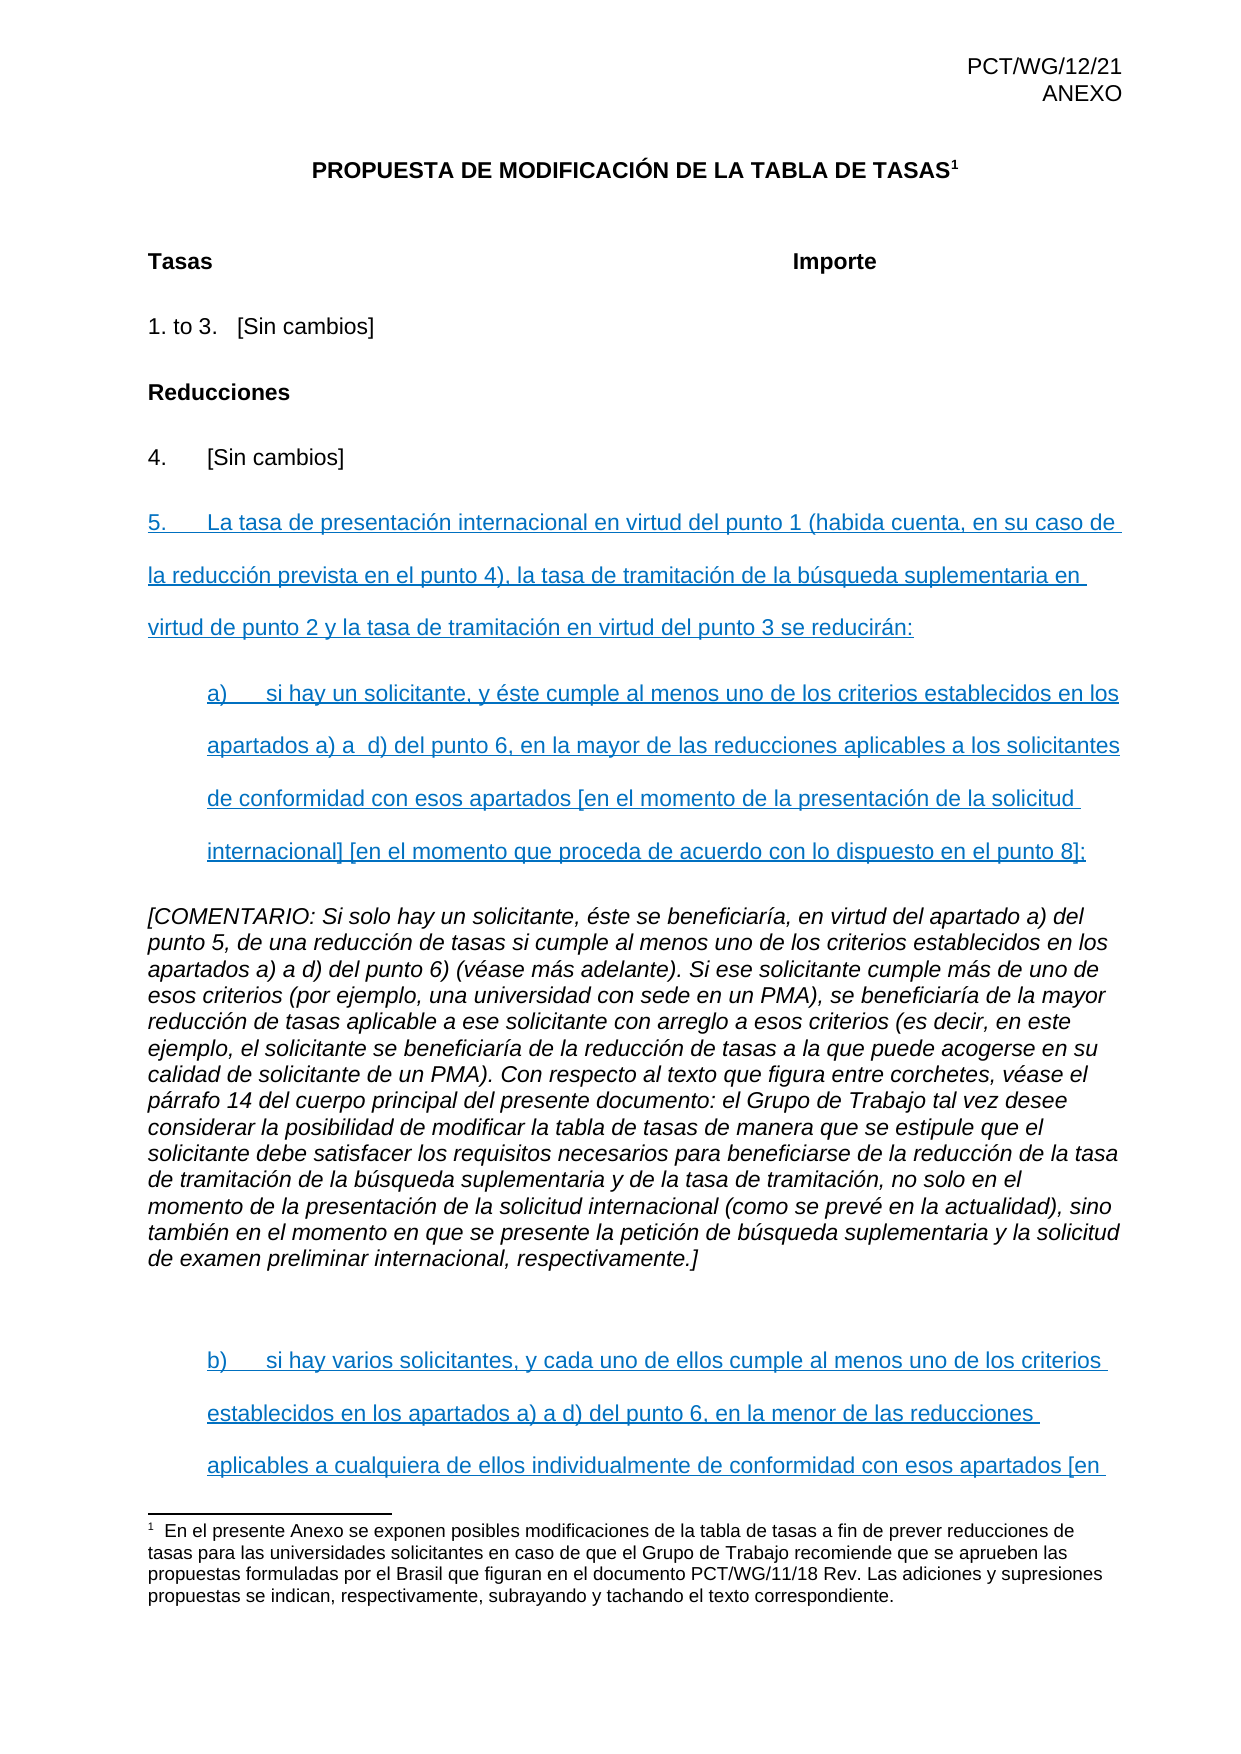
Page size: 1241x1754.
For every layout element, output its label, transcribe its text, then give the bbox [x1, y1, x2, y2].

text 5. La tasa de presentación internacional en virtud del punto 1 (habida cuenta, en su caso de la reducción prevista en el punto 4), la tasa de tramitación de la búsqueda suplementaria en virtud de punto 2 y la tasa de tramitación en virtud del punto 3 se reducirán: [148, 509, 1122, 532]
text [207, 1347, 1122, 1478]
title PROPUESTA DE MODIFICACIÓN DE LA TABLA DE TASAS [148, 157, 1122, 183]
text 1. to 3. [Sin cambios] [148, 313, 1122, 339]
text Reducciones [148, 378, 1122, 405]
text [COMENTARIO: Si solo hay un solicitante, éste se beneficiaría, en virtud del apartado a) del punto 5, de una reducción de tasas si cumple al menos uno de los criterios establecidos en los apartados a) a d) del punto 6) (véase más adelante). Si ese solicitante cumple más de uno de esos criterios (por ejemplo, una universidad con sede en un PMA), se beneficiaría de la mayor reducción de tasas aplicable a ese solicitante con arreglo a esos criterios (es decir, en este ejemplo, el solicitante se beneficiaría de la reducción de tasas a la que puede acogerse en su calidad de solicitante de un PMA). Con respecto al texto que figura entre corchetes, véase el párrafo 14 del cuerpo principal del presente documento: el Grupo de Trabajo tal vez desee considerar la posibilidad de modificar la tabla de tasas de manera que se estipule que el solicitante debe satisfacer los requisitos necesarios para beneficiarse de la reducción de la tasa de tramitación de la búsqueda suplementaria y de la tasa de tramitación, no solo en el momento de la presentación de la solicitud internacional (como se prevé en la actualidad), sino también en el momento en que se presente la petición de búsqueda suplementaria y la solicitud de examen preliminar internacional, respectivamente.] [148, 903, 1122, 1272]
text 5. La tasa de presentación internacional en virtud del punto 1 (habida cuenta, en su caso de la reducción prevista en el punto 4), la tasa de tramitación de la búsqueda suplementaria en virtud de punto 2 y la tasa de tramitación en virtud del punto 3 se reducirán: [148, 533, 1122, 641]
text a) si hay un solicitante, y éste cumple al menos uno de los criterios establecidos en los apartados a) a d) del punto 6, en la mayor de las reducciones aplicables a los solicitantes de conformidad con esos apartados [en el momento de la presentación de la solicitud internacional] [en el momento que proceda de acuerdo con lo dispuesto en el punto 8]; [207, 679, 1122, 864]
text 4. [Sin cambios] [148, 444, 1122, 470]
text Tasas Importe [148, 248, 1122, 274]
